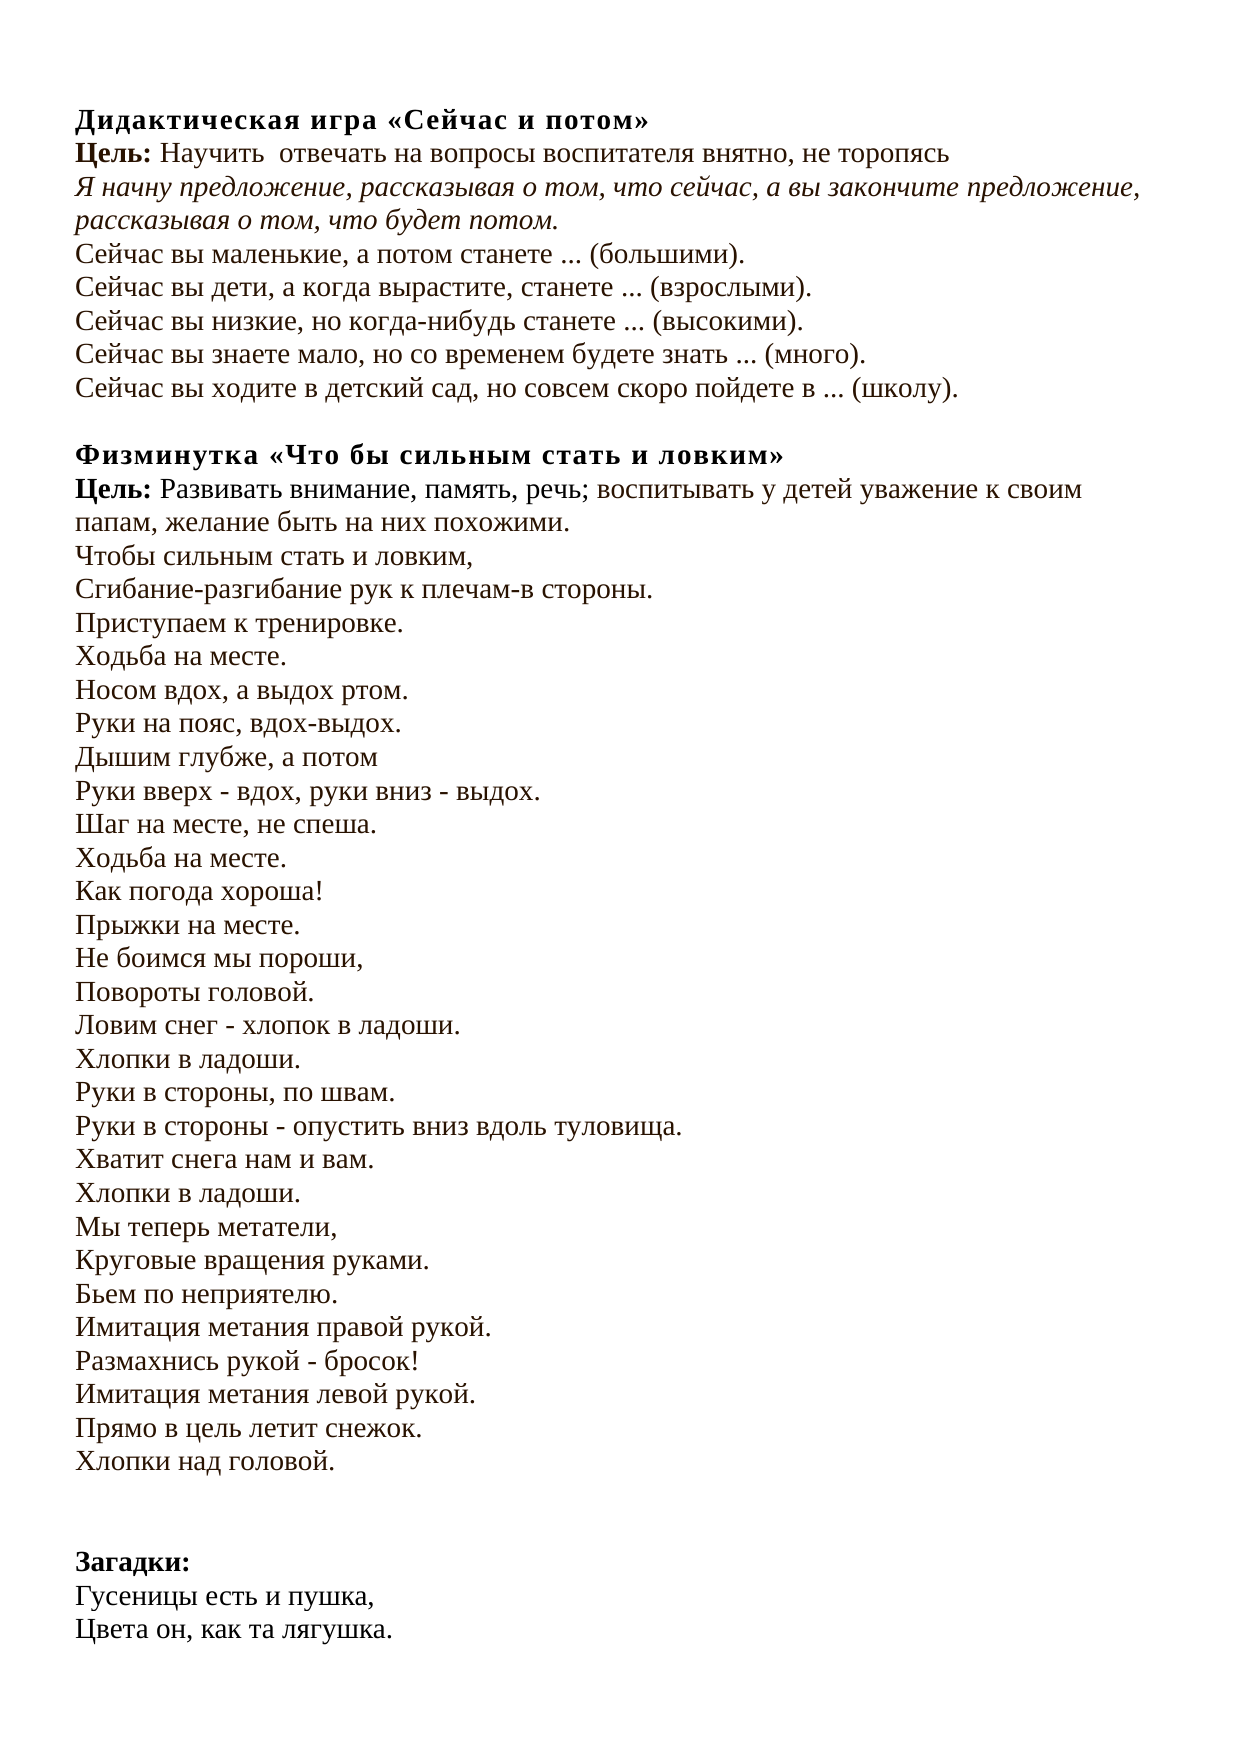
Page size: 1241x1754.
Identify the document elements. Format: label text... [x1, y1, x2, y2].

text Цель: Развивать внимание, память, речь; воспитывать у детей уважение к своим папам, желание быть на них похожими. [75, 471, 1165, 538]
text Бьем по неприятелю. Имитация метания правой рукой. [75, 1276, 1165, 1343]
text Цель: Научить отвечать на вопросы воспитателя внятно, не торопясь Я начну предложение, рассказывая о том, что сейчас, а вы закончите предложение, рассказывая о том, что будет потом. Сейчас вы маленькие, а потом станете ... (большими). Сейчас вы дети, а когда вырастите, станете ... (взрослыми). Сейчас вы низкие, но когда-нибудь станете ... (высокими). Сейчас вы знаете мало, но со временем будете знать ... (много). Сейчас вы ходите в детский сад, но совсем скоро пойдете в ... (школу). [75, 135, 1165, 404]
subtitle Физминутка «Что бы сильным стать и ловким» [75, 437, 1165, 471]
text Приступаем к тренировке. Ходьба на месте. [75, 605, 1165, 672]
text Ловим снег - хлопок в ладоши. Хлопки в ладоши. [75, 1007, 1165, 1074]
text Хватит снега нам и вам. Хлопки в ладоши. [75, 1142, 1165, 1209]
text Шаг на месте, не спеша. Ходьба на месте. [75, 806, 1165, 873]
text Прямо в цель летит снежок. Хлопки над головой. [75, 1410, 1165, 1477]
subtitle Гусеницы есть и пушка, Цвета он, как та лягушка. Весь железный, боевой, На войне он — ходовой, Очень метко он стреляет, Содрогнуться заставляет. [375, 1578, 1165, 1645]
text Не боимся мы пороши, Повороты головой. [75, 940, 1165, 1007]
text Загадки: [75, 1544, 1165, 1578]
text Чтобы сильным стать и ловким, Сгибание-разгибание рук к плечам-в стороны. [75, 538, 1165, 605]
text Размахнись рукой - бросок! Имитация метания левой рукой. [75, 1343, 1165, 1410]
text Как погода хороша! Прыжки на месте. [75, 873, 1165, 940]
text Носом вдох, а выдох ртом. Руки на пояс, вдох-выдох. [75, 672, 1165, 739]
subtitle Дидактическая игра «Сейчас и потом» [75, 102, 1165, 135]
text Мы теперь метатели, Круговые вращения руками. [75, 1209, 1165, 1276]
text Руки в стороны, по швам. Руки в стороны - опустить вниз вдоль туловища. [75, 1074, 1165, 1142]
text Дышим глубже, а потом Руки вверх - вдох, руки вниз - выдох. [75, 739, 1165, 806]
